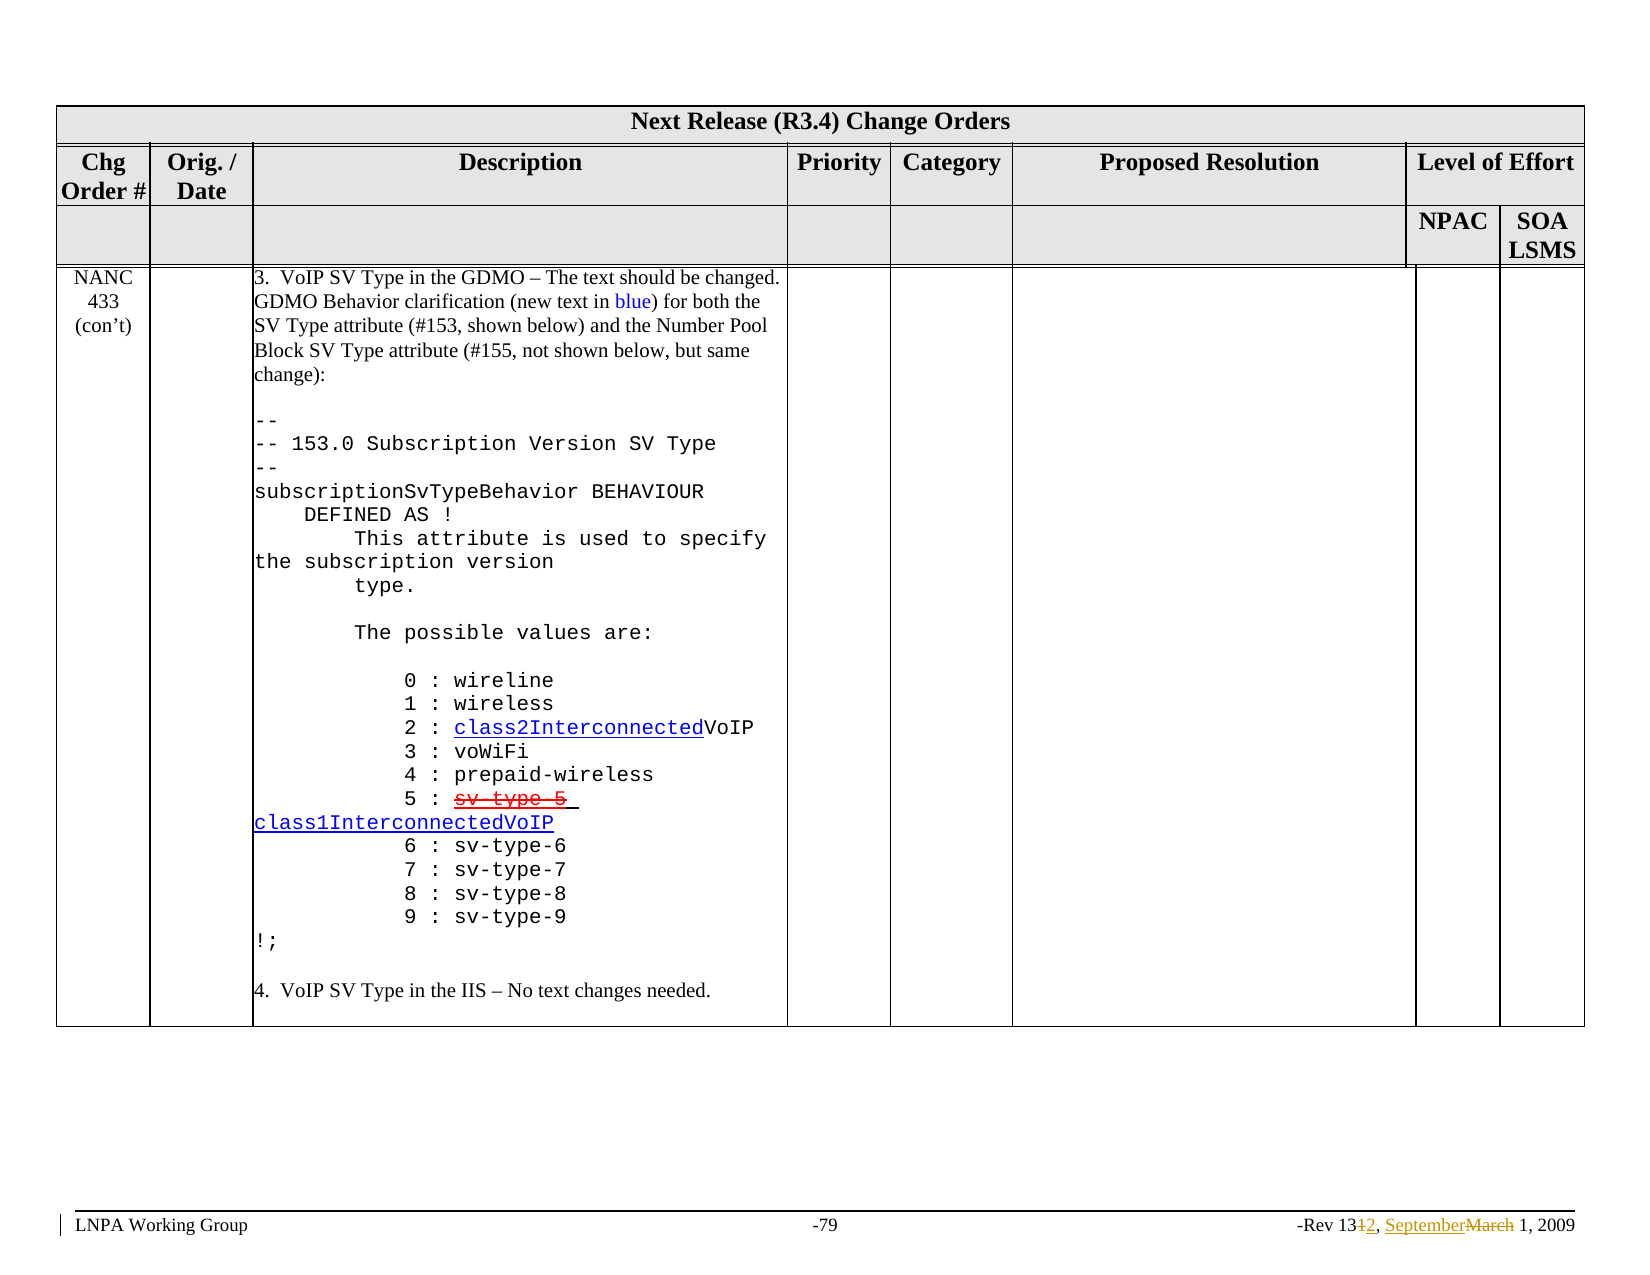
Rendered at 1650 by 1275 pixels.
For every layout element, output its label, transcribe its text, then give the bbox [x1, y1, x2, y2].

table_cell [1013, 268, 1415, 1026]
table_cell Level of Effort [1407, 147, 1584, 205]
table_cell [151, 206, 252, 264]
table_cell Description [254, 147, 787, 205]
table_cell NPAC [1407, 206, 1499, 264]
table_cell [891, 268, 1012, 1026]
table_cell [1013, 206, 1405, 264]
table_cell [1501, 268, 1584, 1026]
table_cell Category [891, 147, 1012, 205]
table_cell 3. VoIP SV Type in the GDMO – The text should be changed. GDMO Behavior clarification (new text in blue) for both the SV Type attribute (#153, shown below) and the Number Pool Block SV Type attribute (#155, not shown below, but same change): -- -- 153.0 Subscription Version SV Type -- subscriptionSvTypeBehavior BEHAVIOUR DEFINED AS ! This attribute is used to specify the subscription version type. The possible values are: 0 : wireline 1 : wireless 2 : class2InterconnectedVoIP 3 : voWiFi 4 : prepaid-wireless 5 : sv-type-5 class1InterconnectedVoIP 6 : sv-type-6 7 : sv-type-7 8 : sv-type-8 9 : sv-type-9 !; 4. VoIP SV Type in the IIS – No text changes needed. [254, 268, 787, 1026]
table_cell [1417, 268, 1499, 1026]
table_cell Orig. / Date [151, 147, 252, 205]
table_cell [57, 206, 149, 264]
table_cell Chg Order # [57, 147, 149, 205]
table_cell [254, 206, 787, 264]
table_header Next Release (R3.4) Change Orders [57, 107, 1584, 142]
table_cell NANC 433 (con’t) [57, 268, 149, 1026]
table_cell SOA LSMS [1501, 206, 1584, 264]
table_cell [788, 268, 890, 1026]
table_cell [788, 206, 890, 264]
table_cell Proposed Resolution [1013, 147, 1405, 205]
table_cell [151, 268, 252, 1026]
table_cell Priority [788, 147, 890, 205]
table_cell [891, 206, 1012, 264]
